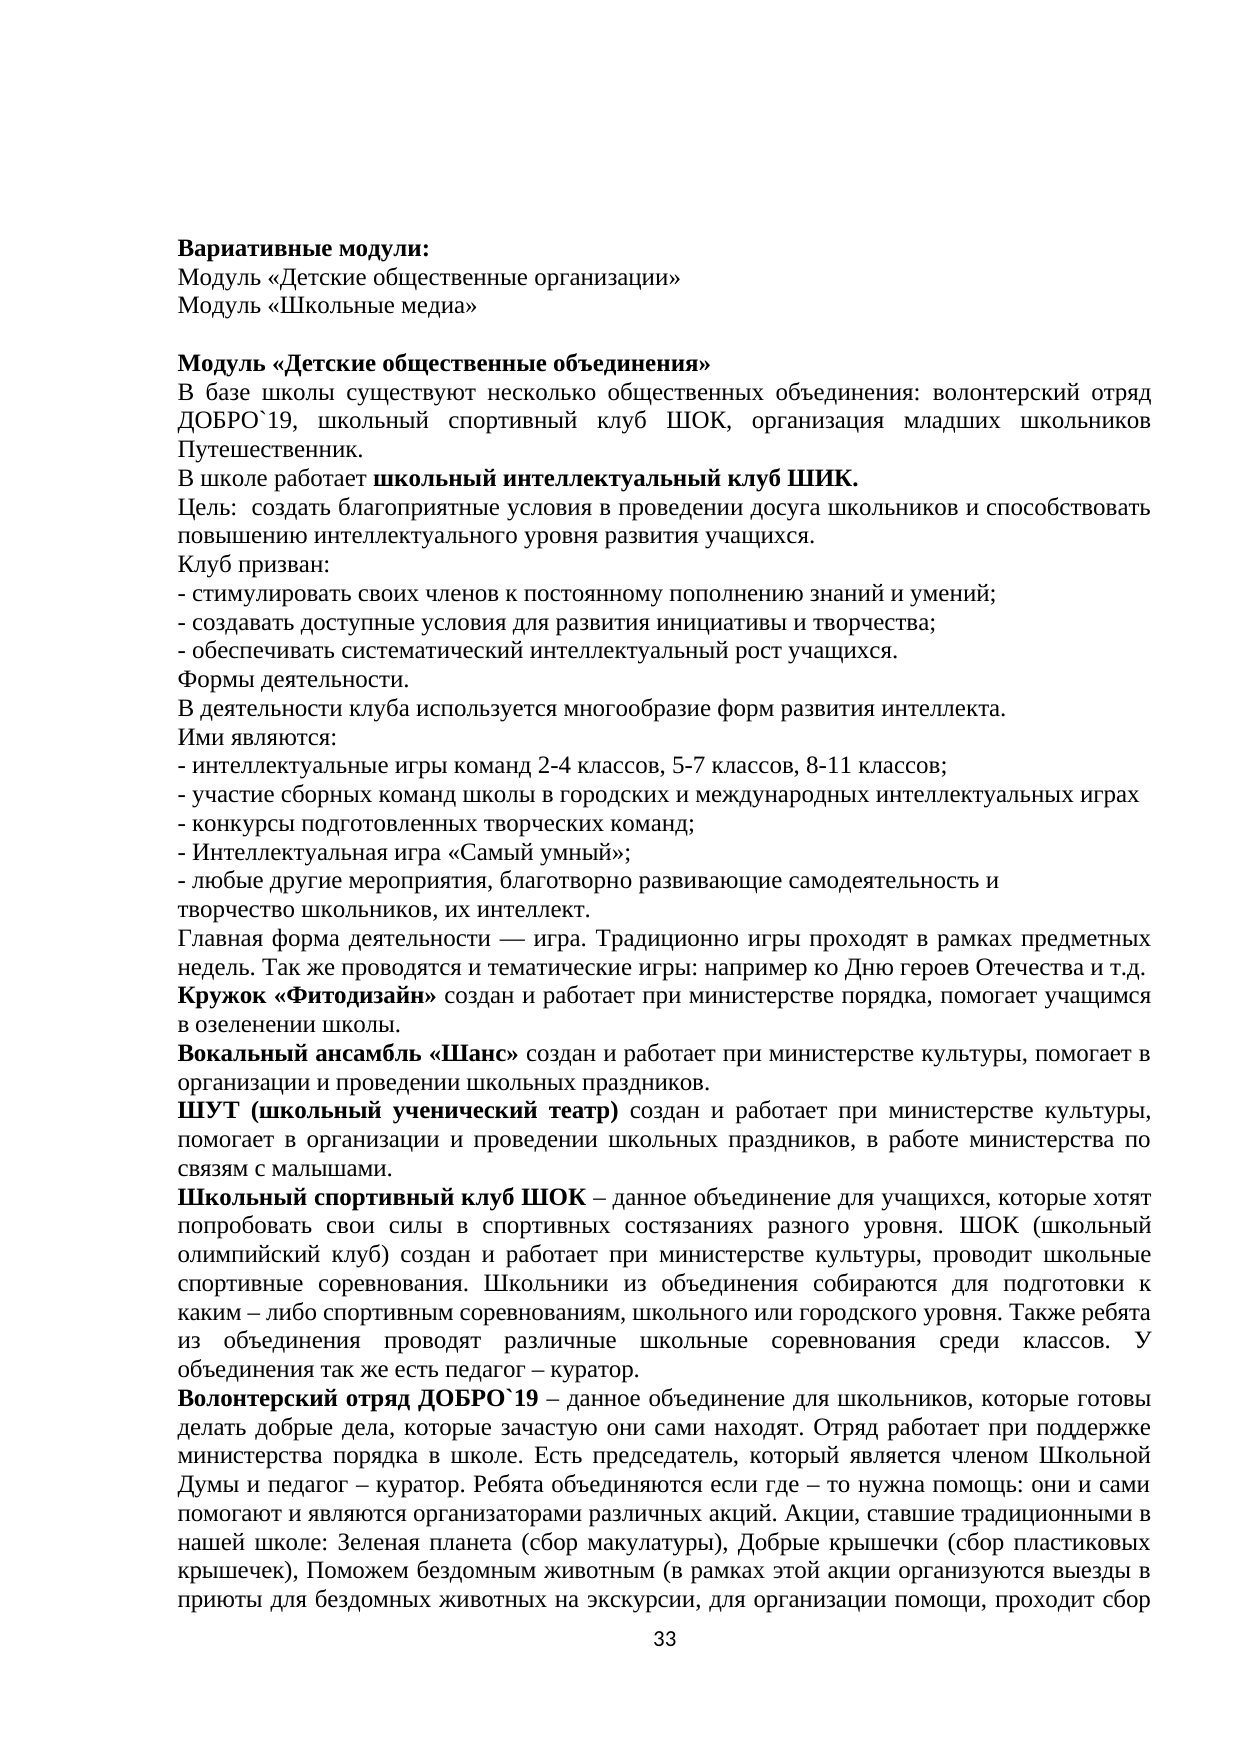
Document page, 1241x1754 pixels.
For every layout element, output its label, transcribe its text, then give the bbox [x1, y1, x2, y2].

text - стимулировать своих членов к постоянному пополнению знаний и умений; [177, 578, 1152, 607]
text Клуб призван: [177, 549, 1152, 578]
text Главная форма деятельности — игра. Традиционно игры проходят в рамках предметных недель. Так же проводятся и тематические игры: например ко Дню героев Отечества и т.д. [177, 923, 1152, 981]
text творчество школьников, их интеллект. [177, 894, 1152, 923]
text Формы деятельности. [177, 664, 1152, 693]
text Кружок «Фитодизайн» создан и работает при министерстве порядка, помогает учащимся в озеленении школы. [177, 981, 1152, 1038]
text Ими являются: [177, 722, 1152, 751]
text Школьный спортивный клуб ШОК – данное объединение для учащихся, которые хотят попробовать свои силы в спортивных состязаниях разного уровня. ШОК (школьный олимпийский клуб) создан и работает при министерстве культуры, проводит школьные спортивные соревнования. Школьники из объединения собираются для подготовки к каким – либо спортивным соревнованиям, школьного или городского уровня. Также ребята из объединения проводят различные школьные соревнования среди классов. У объединения так же есть педагог – куратор. [177, 1182, 1152, 1383]
text Модуль «Школьные медиа» [177, 291, 1152, 319]
text Вокальный ансамбль «Шанс» создан и работает при министерстве культуры, помогает в организации и проведении школьных праздников. [177, 1038, 1152, 1096]
text - участие сборных команд школы в городских и международных интеллектуальных играх [177, 779, 1152, 808]
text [177, 1383, 1152, 1613]
text - обеспечивать систематический интеллектуальный рост учащихся. [177, 636, 1152, 664]
text ШУТ (школьный ученический театр) создан и работает при министерстве культуры, помогает в организации и проведении школьных праздников, в работе министерства по связям с малышами. [177, 1096, 1152, 1182]
text - создавать доступные условия для развития инициативы и творчества; [177, 607, 1152, 636]
text - конкурсы подготовленных творческих команд; [177, 808, 1152, 837]
text В деятельности клуба используется многообразие форм развития интеллекта. [177, 693, 1152, 722]
text Модуль «Детские общественные организации» [177, 262, 1152, 291]
text В базе школы существуют несколько общественных объединения: волонтерский отряд ДОБРО`19, школьный спортивный клуб ШОК, организация младших школьников Путешественник. [177, 377, 1152, 463]
text - Интеллектуальная игра «Самый умный»; [177, 837, 1152, 866]
text Цель: создать благоприятные условия в проведении досуга школьников и способствовать повышению интеллектуального уровня развития учащихся. [177, 492, 1152, 549]
text - любые другие мероприятия, благотворно развивающие самодеятельность и [177, 866, 1152, 894]
text Вариативные модули: [177, 233, 1152, 262]
text Модуль «Детские общественные объединения» [177, 348, 1152, 377]
text В школе работает школьный интеллектуальный клуб ШИК. [177, 463, 1152, 492]
text - интеллектуальные игры команд 2-4 классов, 5-7 классов, 8-11 классов; [177, 751, 1152, 779]
